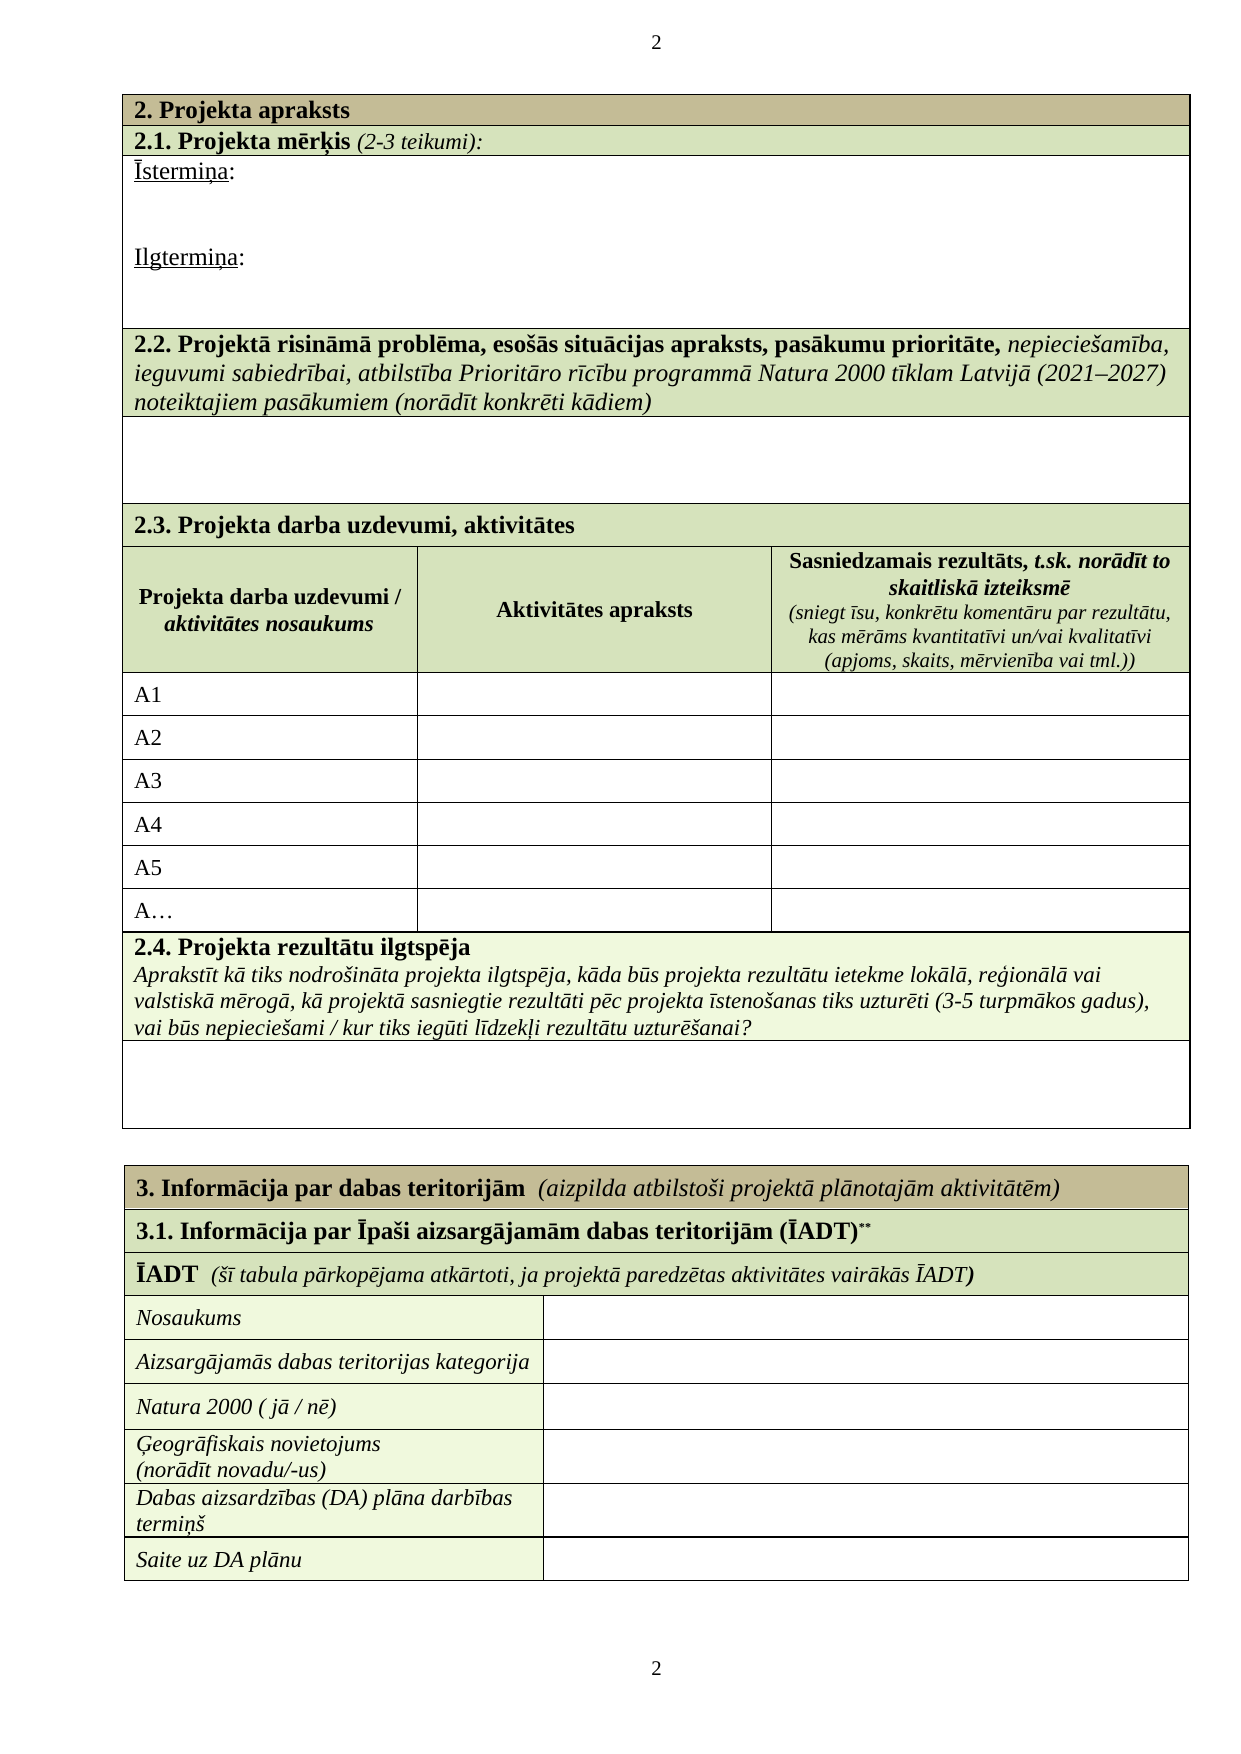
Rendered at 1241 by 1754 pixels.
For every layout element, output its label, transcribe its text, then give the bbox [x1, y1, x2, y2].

table_cell Sasniedzamais rezultāts, t.sk. norādīt to skaitliskā izteiksmē (sniegt īsu, konkrētu komentāru par rezultātu, kas mērāms kvantitatīvi un/vai kvalitatīvi (apjoms, skaits, mērvienība vai tml.)) [772, 547, 1189, 672]
table_cell [418, 846, 771, 888]
table_cell [418, 716, 771, 758]
table_cell Natura 2000 ( jā / nē) [125, 1384, 543, 1429]
table_cell Aizsargājamās dabas teritorijas kategorija [125, 1340, 543, 1383]
table_cell [123, 417, 1189, 503]
table_cell [418, 889, 771, 931]
table_cell [544, 1538, 1188, 1580]
table_cell [772, 803, 1189, 845]
table_cell Dabas aizsardzības (DA) plāna darbības termiņš [125, 1484, 543, 1536]
table_cell [123, 1041, 1189, 1128]
table_cell Saite uz DA plānu [125, 1538, 543, 1580]
table_cell Aktivitātes apraksts [418, 547, 771, 672]
table_cell A5 [123, 846, 417, 888]
table_cell A… [123, 889, 417, 931]
table_cell [772, 846, 1189, 888]
table_header 2. Projekta apraksts [123, 95, 1189, 125]
table_cell [772, 716, 1189, 758]
table_cell 2.4. Projekta rezultātu ilgtspēja Aprakstīt kā tiks nodrošināta projekta ilgtspēja, kāda būs projekta rezultātu ietekme lokālā, reģionālā vai valstiskā mērogā, kā projektā sasniegtie rezultāti pēc projekta īstenošanas tiks uzturēti (3-5 turpmākos gadus), vai būs nepieciešami / kur tiks iegūti līdzekļi rezultātu uzturēšanai? [123, 933, 1189, 1040]
table_cell 2.2. Projektā risināmā problēma, esošās situācijas apraksts, pasākumu prioritāte, nepieciešamība, ieguvumi sabiedrībai, atbilstība Prioritāro rīcību programmā Natura 2000 tīklam Latvijā (2021–2027) noteiktajiem pasākumiem (norādīt konkrēti kādiem) [123, 329, 1189, 416]
table_cell [418, 803, 771, 845]
table_cell ĪADT (šī tabula pārkopējama atkārtoti, ja projektā paredzētas aktivitātes vairākās ĪADT) [125, 1253, 1188, 1295]
table_cell 3.1. Informācija par Īpaši aizsargājamām dabas teritorijām (ĪADT)** [125, 1210, 1188, 1252]
table_cell Nosaukums [125, 1296, 543, 1339]
table_cell A2 [123, 716, 417, 758]
table_cell [772, 673, 1189, 715]
table_cell [544, 1484, 1188, 1536]
table_cell 2.3. Projekta darba uzdevumi, aktivitātes [123, 504, 1189, 546]
table_cell [544, 1340, 1188, 1383]
table_cell [544, 1430, 1188, 1483]
table_cell Ģeogrāfiskais novietojums (norādīt novadu/-us) [125, 1430, 543, 1483]
table_cell Projekta darba uzdevumi / aktivitātes nosaukums [123, 547, 417, 672]
table_header 3. Informācija par dabas teritorijām (aizpilda atbilstoši projektā plānotajām aktivitātēm) [125, 1166, 1188, 1208]
table_cell A4 [123, 803, 417, 845]
table_cell A3 [123, 760, 417, 802]
table_cell [772, 760, 1189, 802]
table_cell [418, 673, 771, 715]
table_cell [544, 1296, 1188, 1339]
table_cell 2.1. Projekta mērķis (2-3 teikumi): [123, 126, 1189, 155]
table_cell A1 [123, 673, 417, 715]
table_cell [418, 760, 771, 802]
table_cell Īstermiņa: Ilgtermiņa: [123, 156, 1189, 328]
table_cell [544, 1384, 1188, 1429]
table_cell [772, 889, 1189, 931]
